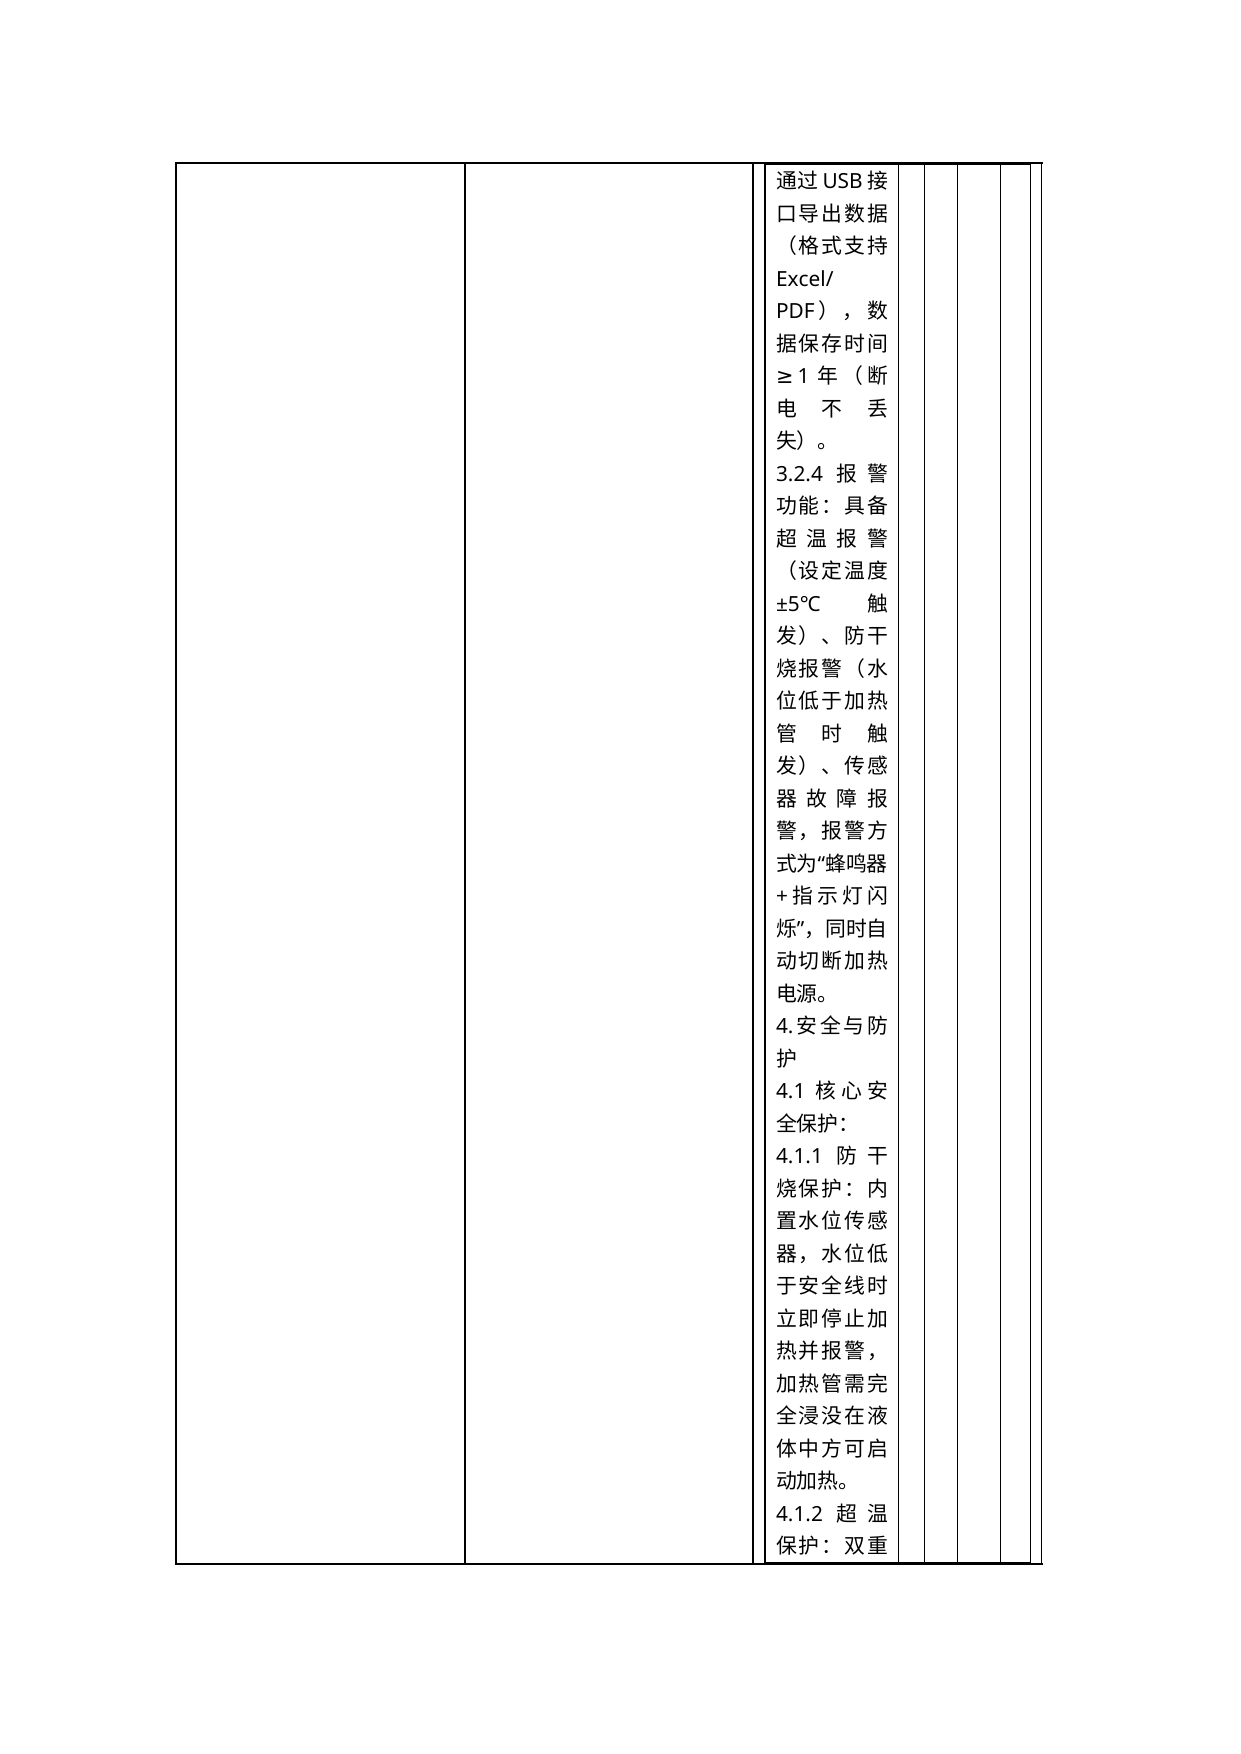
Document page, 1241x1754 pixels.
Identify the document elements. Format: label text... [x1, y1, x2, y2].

table_cell [754, 164, 764, 1563]
table_cell [466, 164, 752, 1563]
table_cell [1001, 165, 1030, 1562]
table_cell 1 [177, 164, 464, 1563]
table_cell [1031, 164, 1041, 1563]
table_cell [925, 165, 957, 1562]
table_cell [766, 165, 898, 1562]
table_cell [899, 165, 924, 1562]
table_cell [958, 165, 1000, 1562]
